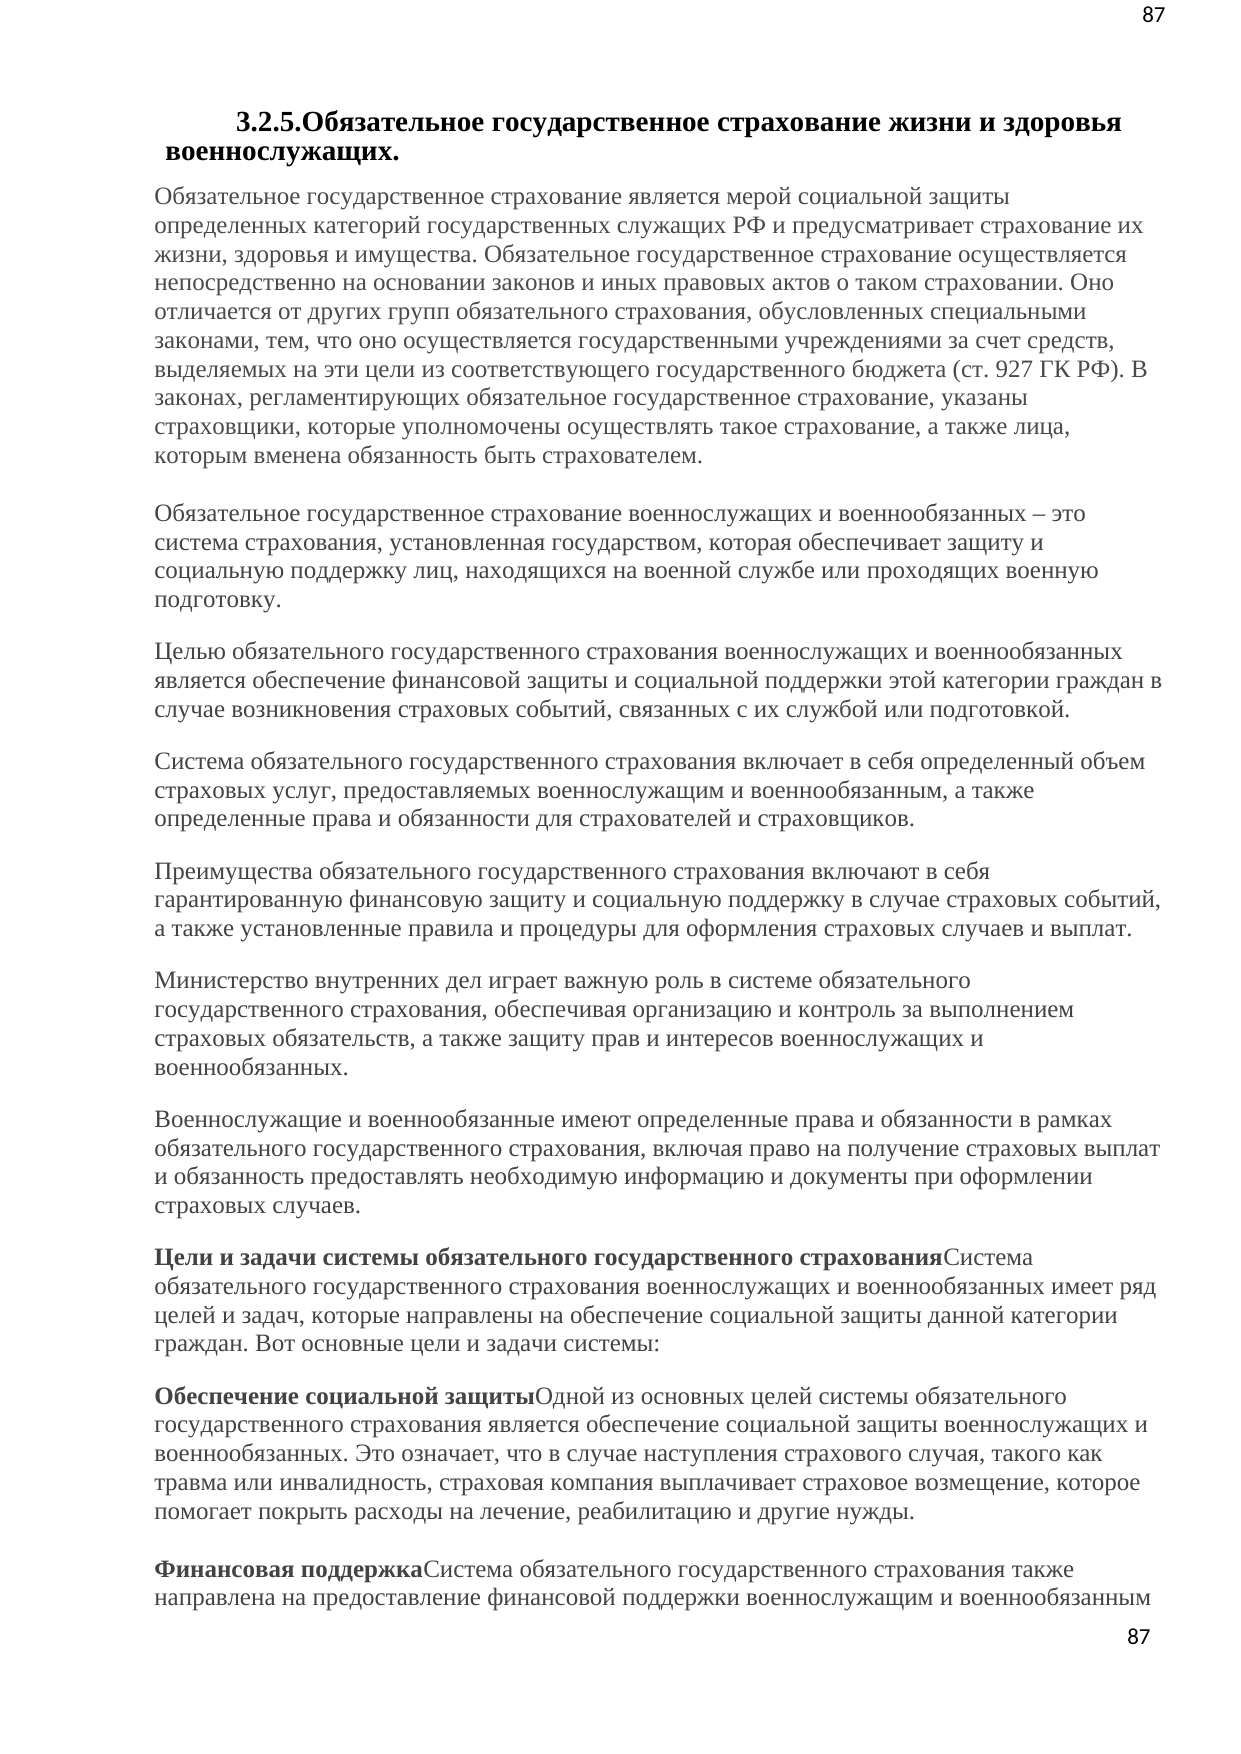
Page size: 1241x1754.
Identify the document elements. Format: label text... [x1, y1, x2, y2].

text Обязательное государственное страхование является мерой социальной защиты определенных категорий государственных служащих РФ и предусматривает страхование их жизни, здоровья и имущества. Обязательное государственное страхование осуществляется непосредственно на основании законов и иных правовых актов о таком страховании. Оно отличается от других групп обязательного страхования, обусловленных специальными законами, тем, что оно осуществляется государственными учреждениями за счет средств, выделяемых на эти цели из соответствующего государственного бюджета (ст. 927 ГК РФ). В законах, регламентирующих обязательное государственное страхование, указаны страховщики, которые уполномочены осуществлять такое страхование, а также лица, которым вменена обязанность быть страхователем. [154, 181, 1165, 469]
text Обеспечение социальной защитыОдной из основных целей системы обязательного государственного страхования является обеспечение социальной защиты военнослужащих и военнообязанных. Это означает, что в случае наступления страхового случая, такого как травма или инвалидность, страховая компания выплачивает страховое возмещение, которое помогает покрыть расходы на лечение, реабилитацию и другие нужды. [154, 1381, 1165, 1524]
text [154, 1554, 1165, 1611]
text 3.2.5.Обязательное государственное страхование жизни и здоровья военнослужащих. [165, 108, 1165, 166]
text Цели и задачи системы обязательного государственного страхованияСистема обязательного государственного страхования военнослужащих и военнообязанных имеет ряд целей и задач, которые направлены на обеспечение социальной защиты данной категории граждан. Вот основные цели и задачи системы: [154, 1242, 1165, 1357]
text Обязательное государственное страхование военнослужащих и военнообязанных – это система страхования, установленная государством, которая обеспечивает защиту и социальную поддержку лиц, находящихся на военной службе или проходящих военную подготовку. [154, 498, 1165, 613]
text Преимущества обязательного государственного страхования включают в себя гарантированную финансовую защиту и социальную поддержку в случае страховых событий, а также установленные правила и процедуры для оформления страховых случаев и выплат. [154, 856, 1165, 942]
text Военнослужащие и военнообязанные имеют определенные права и обязанности в рамках обязательного государственного страхования, включая право на получение страховых выплат и обязанность предоставлять необходимую информацию и документы при оформлении страховых случаев. [154, 1104, 1165, 1219]
text Министерство внутренних дел играет важную роль в системе обязательного государственного страхования, обеспечивая организацию и контроль за выполнением страховых обязательств, а также защиту прав и интересов военнослужащих и военнообязанных. [154, 965, 1165, 1080]
text Система обязательного государственного страхования включает в себя определенный объем страховых услуг, предоставляемых военнослужащим и военнообязанным, а также определенные права и обязанности для страхователей и страховщиков. [154, 746, 1165, 832]
text Целью обязательного государственного страхования военнослужащих и военнообязанных является обеспечение финансовой защиты и социальной поддержки этой категории граждан в случае возникновения страховых событий, связанных с их службой или подготовкой. [154, 636, 1165, 723]
